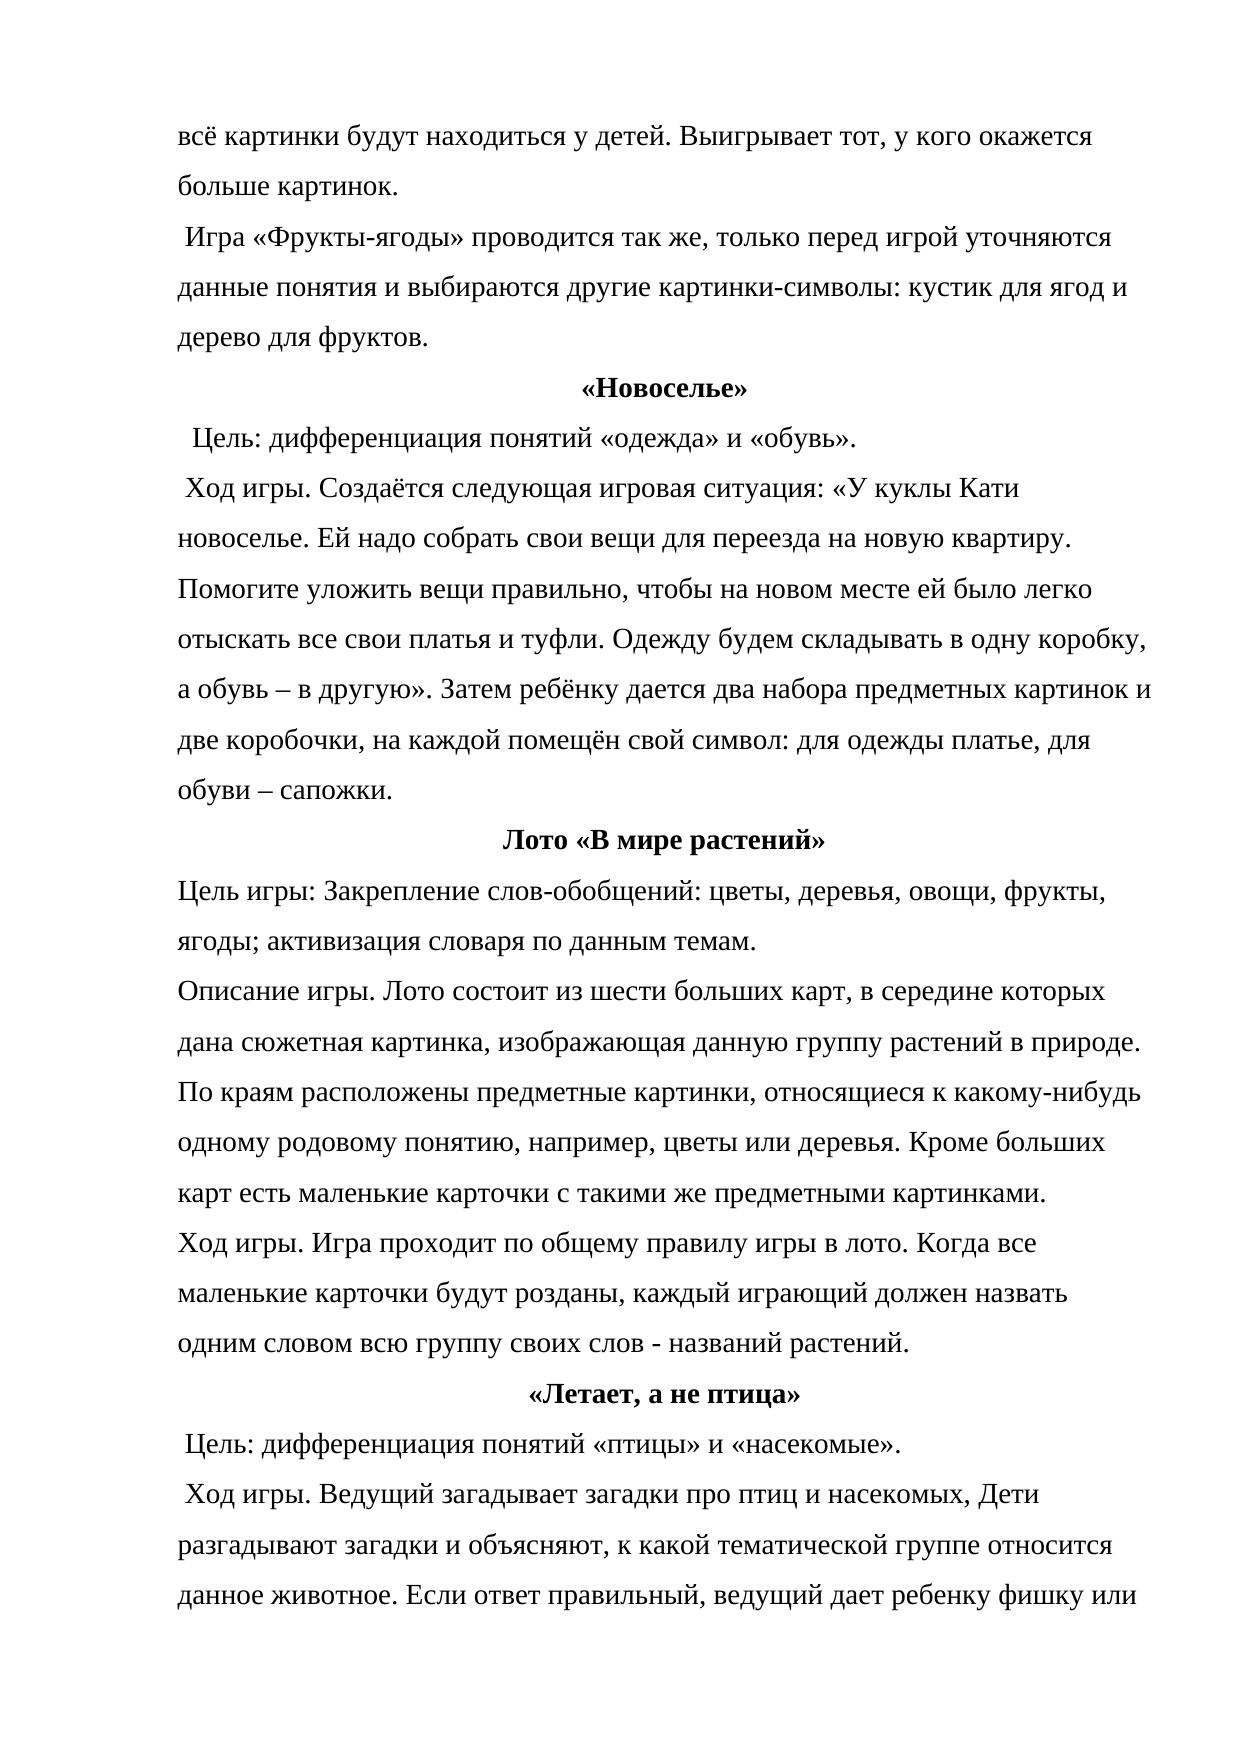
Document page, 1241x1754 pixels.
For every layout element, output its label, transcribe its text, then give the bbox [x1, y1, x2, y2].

text «Летает, а не птица» [177, 1376, 1152, 1409]
text всё картинки будут находиться у детей. Выигрывает тот, у кого окажется больше картинок. [177, 118, 1152, 202]
text Лото «В мире растений» [177, 822, 1152, 856]
text Игра «Фрукты-ягоды» проводится так же, только перед игрой уточняются данные понятия и выбираются другие картинки-символы: кустик для ягод и дерево для фруктов. [177, 219, 1152, 353]
text Описание игры. Лото состоит из шести больших карт, в середине которых дана сюжетная картинка, изображающая данную группу растений в природе. По краям расположены предметные картинки, относящиеся к какому-нибудь одному родовому понятию, например, цветы или деревья. Кроме больших карт есть маленькие карточки с такими же предметными картинками. [177, 973, 1152, 1208]
text «Новоселье» [177, 370, 1152, 403]
text Цель: дифференциация понятий «одежда» и «обувь». [177, 420, 1152, 453]
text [177, 1477, 1152, 1611]
text Ход игры. Создаётся следующая игровая ситуация: «У куклы Кати новоселье. Ей надо собрать свои вещи для переезда на новую квартиру. Помогите уложить вещи правильно, чтобы на новом месте ей было легко отыскать все свои платья и туфли. Одежду будем складывать в одну коробку, а обувь – в другую». Затем ребёнку дается два набора предметных картинок и две коробочки, на каждой помещён свой символ: для одежды платье, для обуви – сапожки. [177, 470, 1152, 806]
text Ход игры. Игра проходит по общему правилу игры в лото. Когда все маленькие карточки будут розданы, каждый играющий должен назвать одним словом всю группу своих слов - названий растений. [177, 1225, 1152, 1359]
text Цель игры: Закрепление слов-обобщений: цветы, деревья, овощи, фрукты, ягоды; активизация словаря по данным темам. [177, 873, 1152, 957]
text Цель: дифференциация понятий «птицы» и «насекомые». [177, 1426, 1152, 1460]
